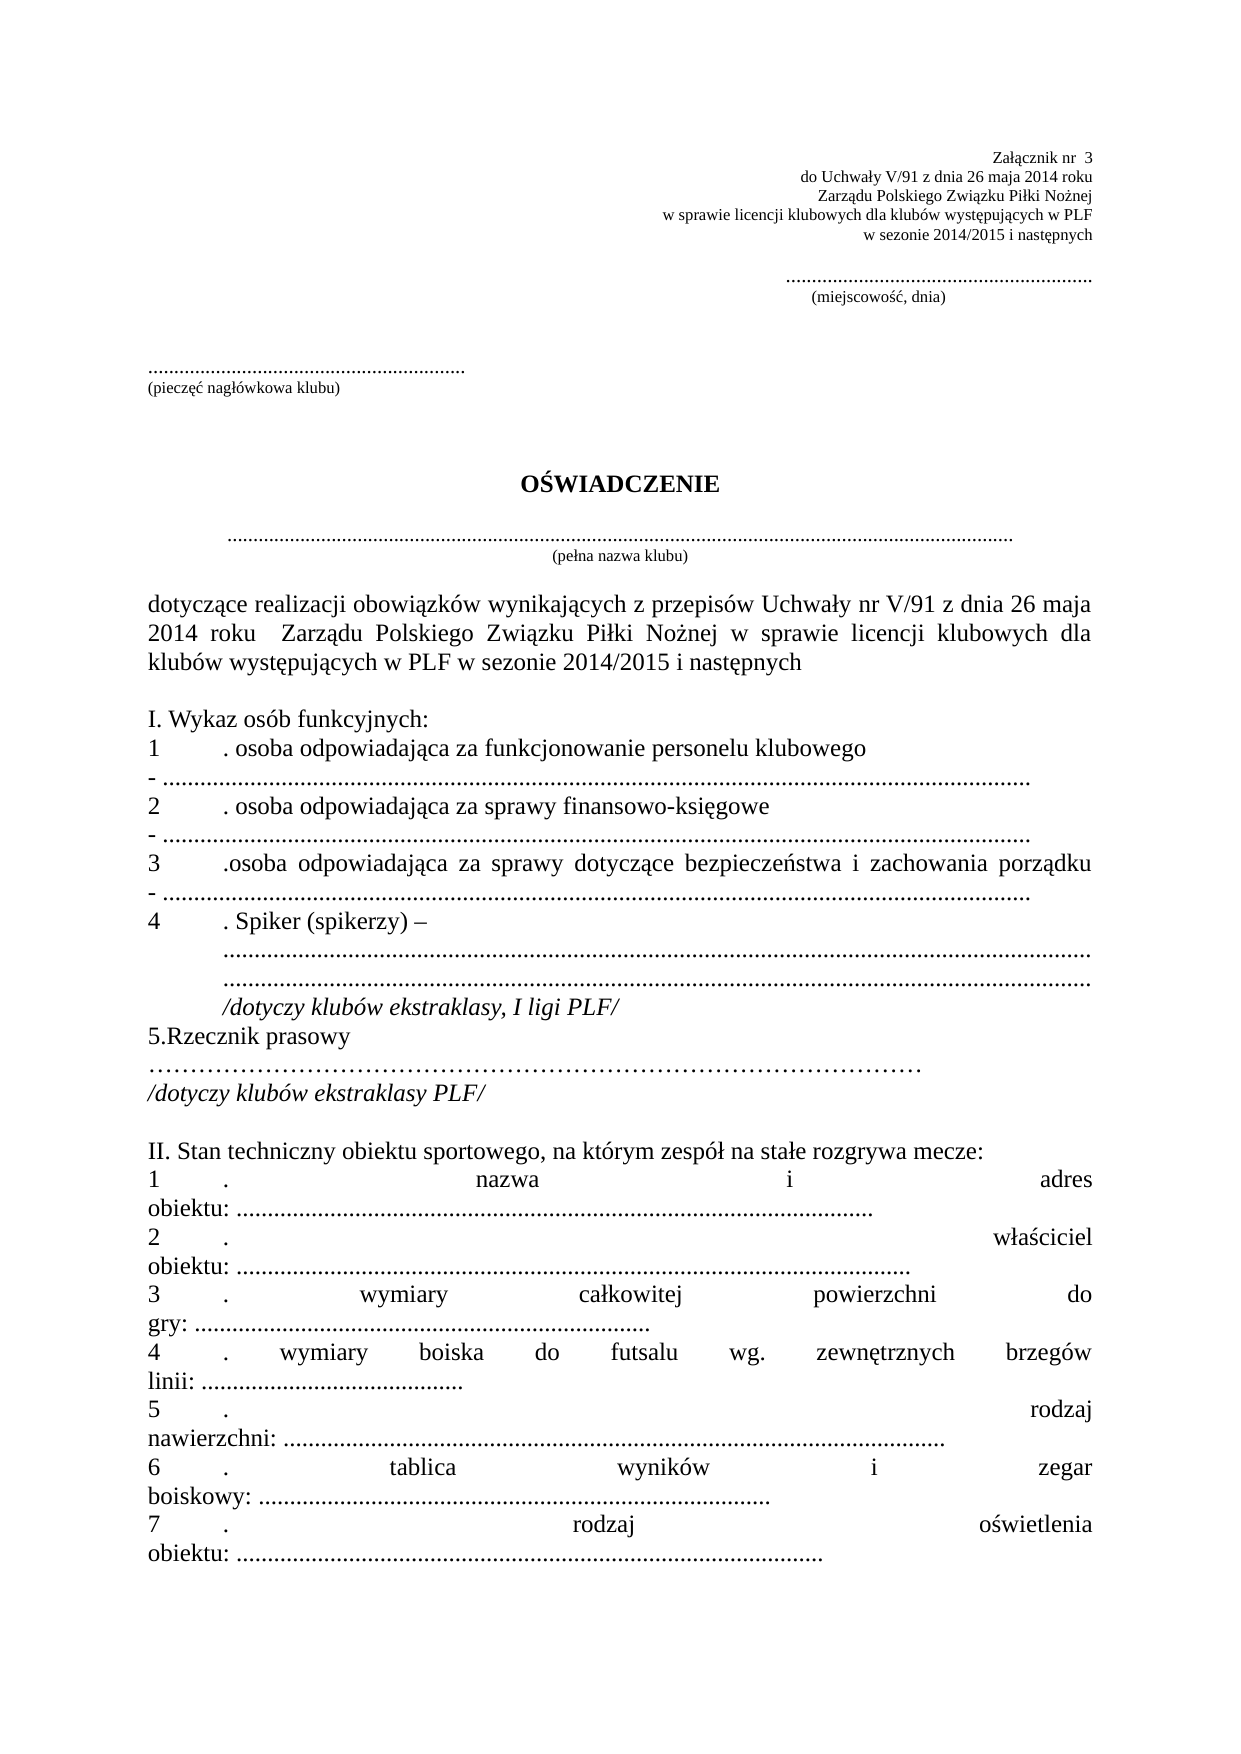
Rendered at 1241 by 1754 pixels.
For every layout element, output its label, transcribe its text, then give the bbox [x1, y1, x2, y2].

list . Spiker (spikerzy) – [148, 906, 1093, 934]
text (pieczęć nagłówkowa klubu) [148, 378, 1093, 397]
text dotyczące realizacji obowiązków wynikających z przepisów Uchwały nr V/91 z dnia 26 maja 2014 roku Zarządu Polskiego Związku Piłki Nożnej w sprawie licencji klubowych dla klubów występujących w PLF w sezonie 2014/2015 i następnych [148, 589, 1093, 676]
list . właściciel obiektu: ............................................................................................................ [148, 1222, 1093, 1279]
text (miejscowość, dnia) [148, 287, 1093, 306]
text ...................................................................................................................................................................................................................................................................................... [223, 934, 1093, 992]
list . wymiary boiska do futsalu wg. zewnętrznych brzegów linii: .......................................... [148, 1337, 1093, 1394]
list . wymiary całkowitej powierzchni do gry: ......................................................................... [148, 1279, 1093, 1337]
text w sezonie 2014/2015 i następnych [148, 224, 1093, 243]
text OŚWIADCZENIE [148, 469, 1093, 498]
text I. Wykaz osób funkcyjnych: [148, 704, 1093, 733]
list . tablica wyników i zegar boiskowy: .................................................................................. [148, 1452, 1093, 1509]
text 5.Rzecznik prasowy ………………………………………………………………………………… [148, 1021, 1093, 1078]
text w sprawie licencji klubowych dla klubów występujących w PLF [148, 205, 1093, 224]
text (pełna nazwa klubu) [148, 546, 1093, 565]
list . osoba odpowiadająca za funkcjonowanie personelu klubowego - ........................................................................................................................................... [148, 733, 1093, 791]
text ........................................................... [148, 263, 1093, 287]
text Załącznik nr 3 [148, 148, 1093, 167]
text Zarządu Polskiego Związku Piłki Nożnej [148, 186, 1093, 205]
text II. Stan techniczny obiektu sportowego, na którym zespół na stałe rozgrywa mecze: [148, 1136, 1093, 1164]
text /dotyczy klubów ekstraklasy, I ligi PLF/ [223, 992, 1093, 1021]
list . nazwa i adres obiektu: ...................................................................................................... [148, 1164, 1093, 1222]
text ....................................................................................................................................................... [148, 522, 1093, 546]
list . rodzaj oświetlenia obiektu: .............................................................................................. [148, 1509, 1093, 1567]
list . osoba odpowiadająca za sprawy finansowo-księgowe - ........................................................................................................................................... [148, 791, 1093, 848]
text ............................................................. [148, 354, 1093, 378]
text do Uchwały V/91 z dnia 26 maja 2014 roku [148, 167, 1093, 186]
list . rodzaj nawierzchni: .......................................................................................................... [148, 1394, 1093, 1452]
list .osoba odpowiadająca za sprawy dotyczące bezpieczeństwa i zachowania porządku - ........................................................................................................................................... [148, 848, 1093, 906]
text /dotyczy klubów ekstraklasy PLF/ [148, 1078, 1093, 1107]
